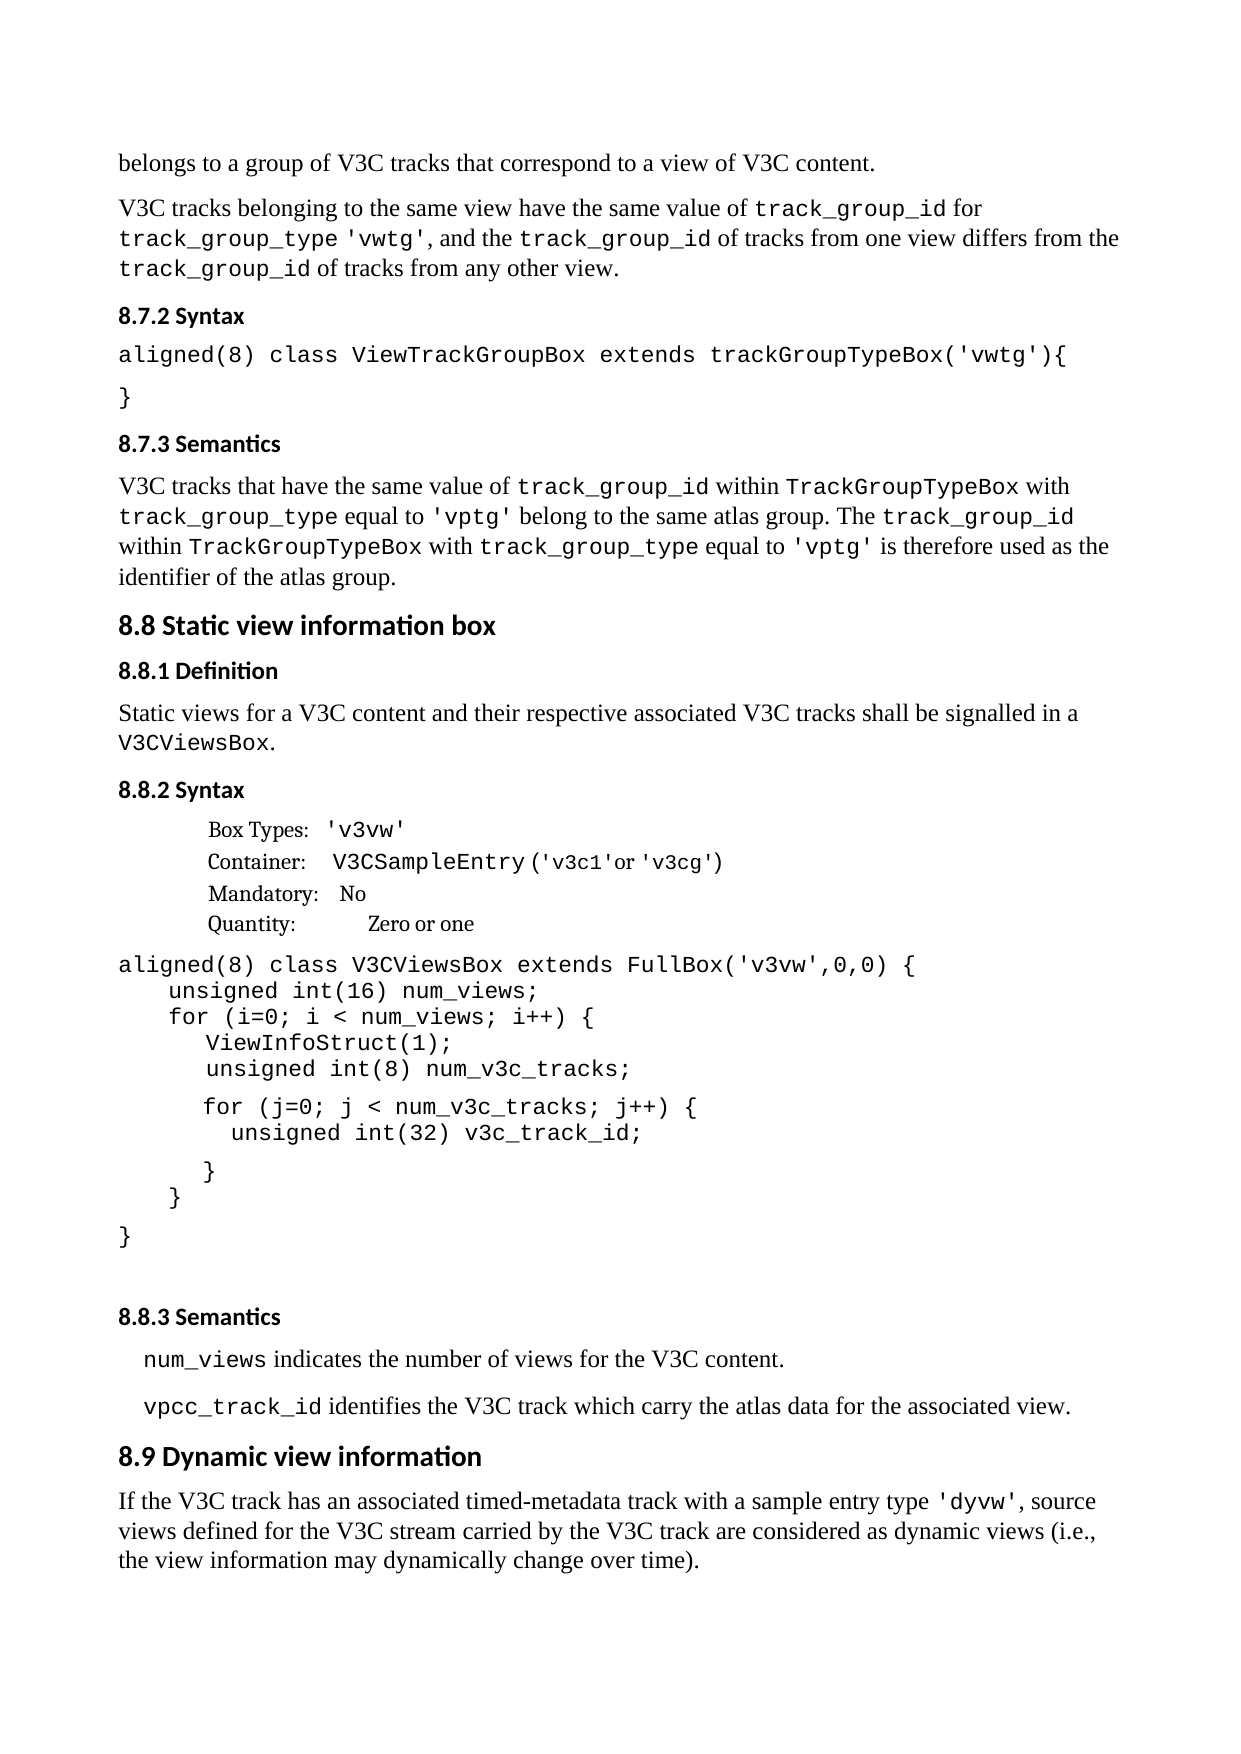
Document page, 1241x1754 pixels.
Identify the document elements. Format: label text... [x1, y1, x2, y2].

list Box Types: 'v3vw' Container: V3CSampleEntry ('v3c1'or 'v3cg') Mandatory: No Quantity: Zero or one [208, 817, 1122, 937]
list num_views indicates the number of views for the V3C content. [143, 1344, 1122, 1374]
text } } [168, 1160, 1122, 1212]
text } [118, 1224, 1122, 1250]
text 8.8.2 Syntax [118, 774, 1122, 804]
text for (j=0; j < num_v3c_tracks; j++) { unsigned int(32) v3c_track_id; [168, 1095, 1122, 1147]
text 8.8.3 Semantics [118, 1301, 1122, 1332]
text 8.7.3 Semantics [118, 428, 1122, 458]
text aligned(8) class V3CViewsBox extends FullBox('v3vw',0,0) { unsigned int(16) num_views; for (i=0; i < num_views; i++) { ViewInfoStruct(1); unsigned int(8) num_v3c_tracks; [118, 953, 1122, 1083]
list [118, 148, 1122, 176]
list If the V3C track has an associated timed-metadata track with a sample entry type 'dyvw', source views defined for the V3C stream carried by the V3C track are considered as dynamic views (i.e., the view information may dynamically change over time). [118, 1486, 1122, 1574]
list vpcc_track_id identifies the V3C track which carry the atlas data for the associated view. [143, 1391, 1122, 1421]
list Static views for a V3C content and their respective associated V3C tracks shall be signalled in a V3CViewsBox. [118, 698, 1122, 757]
text aligned(8) class ViewTrackGroupBox extends trackGroupTypeBox('vwtg'){ [118, 343, 1122, 369]
list V3C tracks belonging to the same view have the same value of track_group_id for track_group_type 'vwtg', and the track_group_id of tracks from one view differs from the track_group_id of tracks from any other view. [118, 193, 1122, 284]
text } [118, 386, 1122, 412]
text 8.7.2 Syntax [118, 300, 1122, 331]
text 8.9 Dynamic view information [118, 1438, 1122, 1473]
list V3C tracks that have the same value of track_group_id within TrackGroupTypeBox with track_group_type equal to 'vptg' belong to the same atlas group. The track_group_id within TrackGroupTypeBox with track_group_type equal to 'vptg' is therefore used as the identifier of the atlas group. [118, 471, 1122, 590]
text 8.8.1 Definition [118, 655, 1122, 686]
text 8.8 Static view information box [118, 607, 1122, 643]
